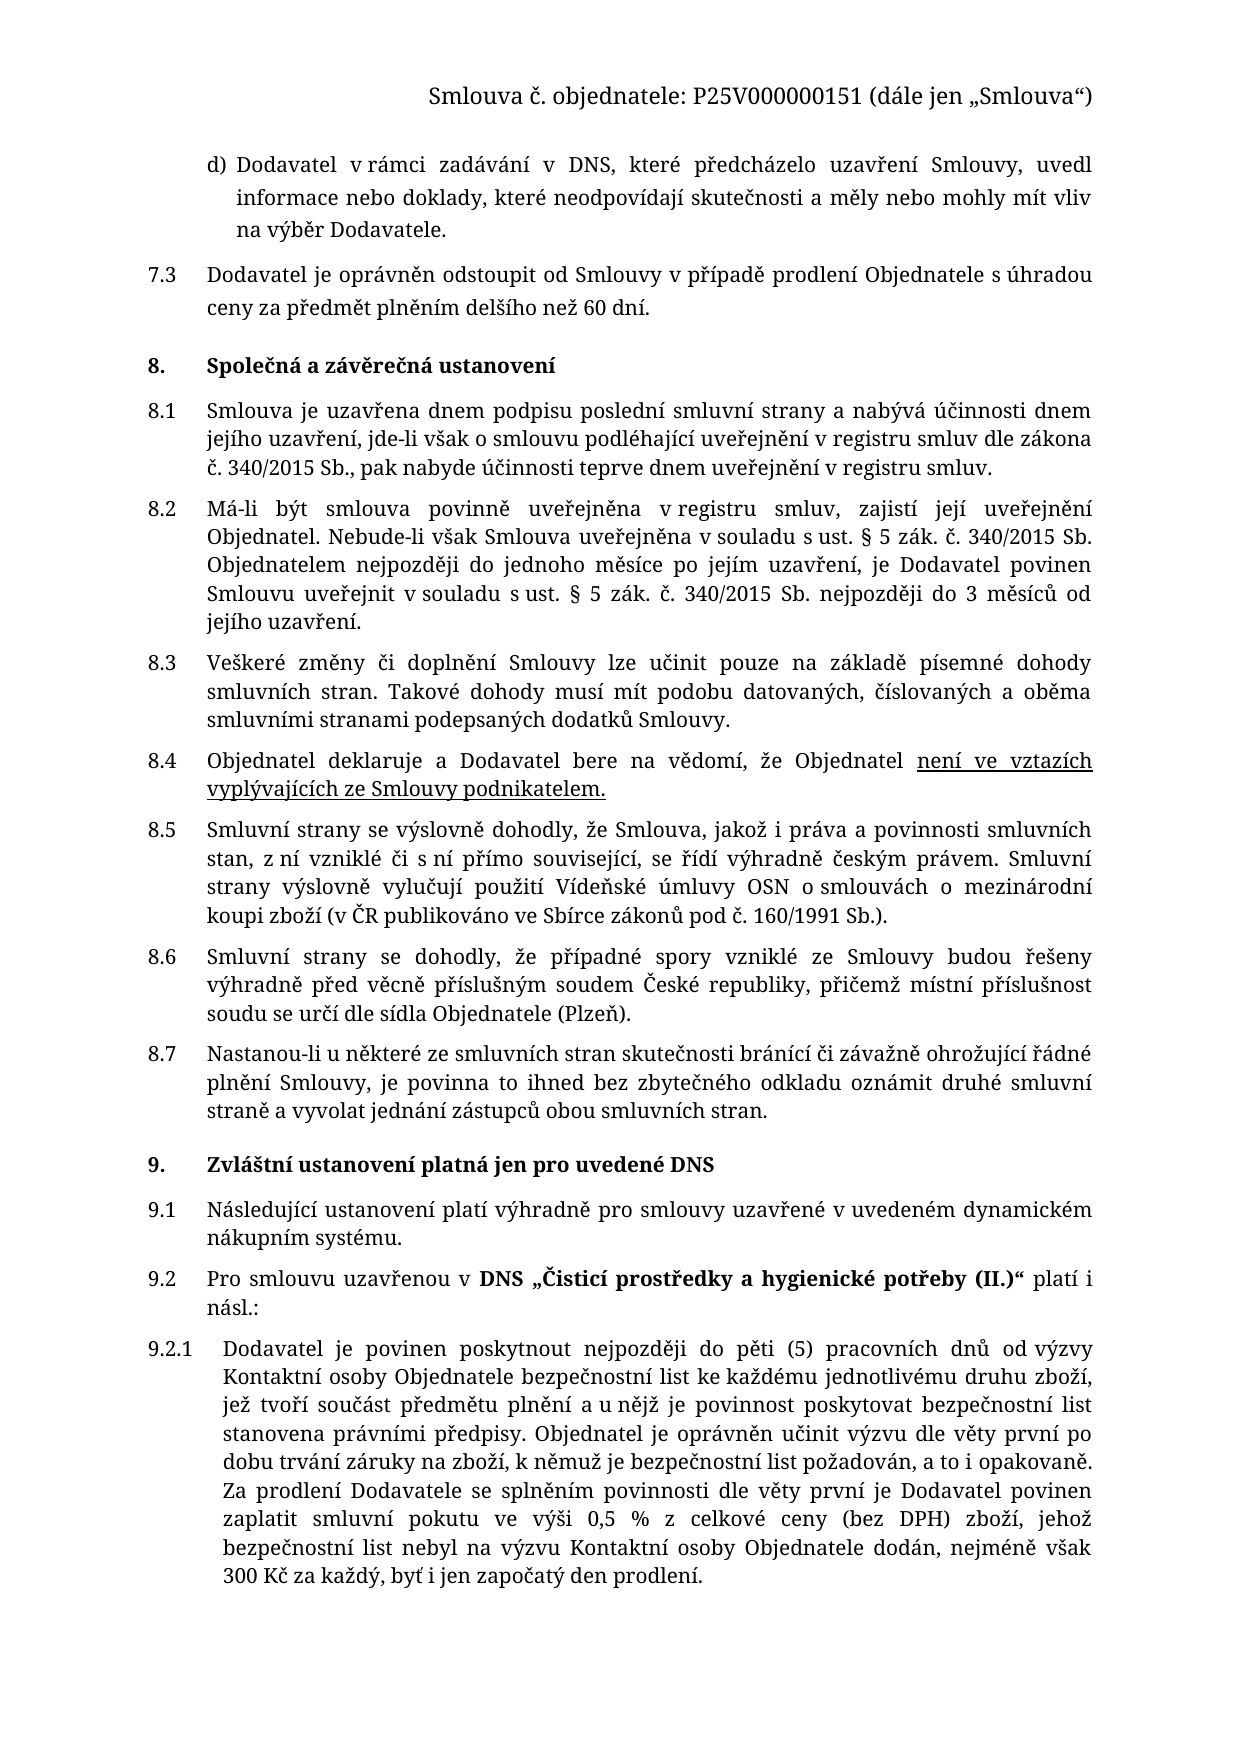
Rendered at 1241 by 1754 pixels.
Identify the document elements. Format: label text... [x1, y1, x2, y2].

list Nastanou-li u některé ze smluvních stran skutečnosti bránící či závažně ohrožující řádné plnění Smlouvy, je povinna to ihned bez zbytečného odkladu oznámit druhé smluvní straně a vyvolat jednání zástupců obou smluvních stran. [148, 1039, 1093, 1125]
list Má-li být smlouva povinně uveřejněna v registru smluv, zajistí její uveřejnění Objednatel. Nebude-li však Smlouva uveřejněna v souladu s ust. § 5 zák. č. 340/2015 Sb. Objednatelem nejpozději do jednoho měsíce po jejím uzavření, je Dodavatel povinen Smlouvu uveřejnit v souladu s ust. § 5 zák. č. 340/2015 Sb. nejpozději do 3 měsíců od jejího uzavření. [148, 494, 1093, 636]
list Smluvní strany se dohodly, že případné spory vzniklé ze Smlouvy budou řešeny výhradně před věcně příslušným soudem České republiky, přičemž místní příslušnost soudu se určí dle sídla Objednatele (Plzeň). [148, 942, 1093, 1027]
list Dodavatel je povinen poskytnout nejpozději do pěti (5) pracovních dnů od výzvy Kontaktní osoby Objednatele bezpečnostní list ke každému jednotlivému druhu zboží, jež tvoří součást předmětu plnění a u nějž je povinnost poskytovat bezpečnostní list stanovena právními předpisy. Objednatel je oprávněn učinit výzvu dle věty první po dobu trvání záruky na zboží, k němuž je bezpečnostní list požadován, a to i opakovaně. Za prodlení Dodavatele se splněním povinnosti dle věty první je Dodavatel povinen zaplatit smluvní pokutu ve výši 0,5 % z celkové ceny (bez DPH) zboží, jehož bezpečnostní list nebyl na výzvu Kontaktní osoby Objednatele dodán, nejméně však 300 Kč za každý, byť i jen započatý den prodlení. [148, 1334, 1093, 1590]
list Dodavatel v rámci zadávání v DNS, které předcházelo uzavření Smlouvy, uvedl informace nebo doklady, které neodpovídají skutečnosti a měly nebo mohly mít vliv na výběr Dodavatele. [207, 150, 1093, 244]
list Dodavatel je oprávněn odstoupit od Smlouvy v případě prodlení Objednatele s úhradou ceny za předmět plněním delšího než 60 dní. [148, 261, 1093, 322]
list Následující ustanovení platí výhradně pro smlouvy uzavřené v uvedeném dynamickém nákupním systému. [148, 1195, 1093, 1252]
list Smlouva je uzavřena dnem podpisu poslední smluvní strany a nabývá účinnosti dnem jejího uzavření, jde-li však o smlouvu podléhající uveřejnění v registru smluv dle zákona č. 340/2015 Sb., pak nabyde účinnosti teprve dnem uveřejnění v registru smluv. [148, 396, 1093, 481]
list Veškeré změny či doplnění Smlouvy lze učinit pouze na základě písemné dohody smluvních stran. Takové dohody musí mít podobu datovaných, číslovaných a oběma smluvními stranami podepsaných dodatků Smlouvy. [148, 648, 1093, 734]
list Společná a závěrečná ustanovení [148, 351, 1093, 379]
list Pro smlouvu uzavřenou v DNS „Čisticí prostředky a hygienické potřeby (II.)“ platí i násl.: [148, 1264, 1093, 1321]
list Smluvní strany se výslovně dohodly, že Smlouva, jakož i práva a povinnosti smluvních stan, z ní vzniklé či s ní přímo související, se řídí výhradně českým právem. Smluvní strany výslovně vylučují použití Vídeňské úmluvy OSN o smlouvách o mezinárodní koupi zboží (v ČR publikováno ve Sbírce zákonů pod č. 160/1991 Sb.). [148, 816, 1093, 929]
list Zvláštní ustanovení platná jen pro uvedené DNS [148, 1150, 1093, 1178]
list Objednatel deklaruje a Dodavatel bere na vědomí, že Objednatel není ve vztazích vyplývajících ze Smlouvy podnikatelem. [148, 746, 1093, 803]
